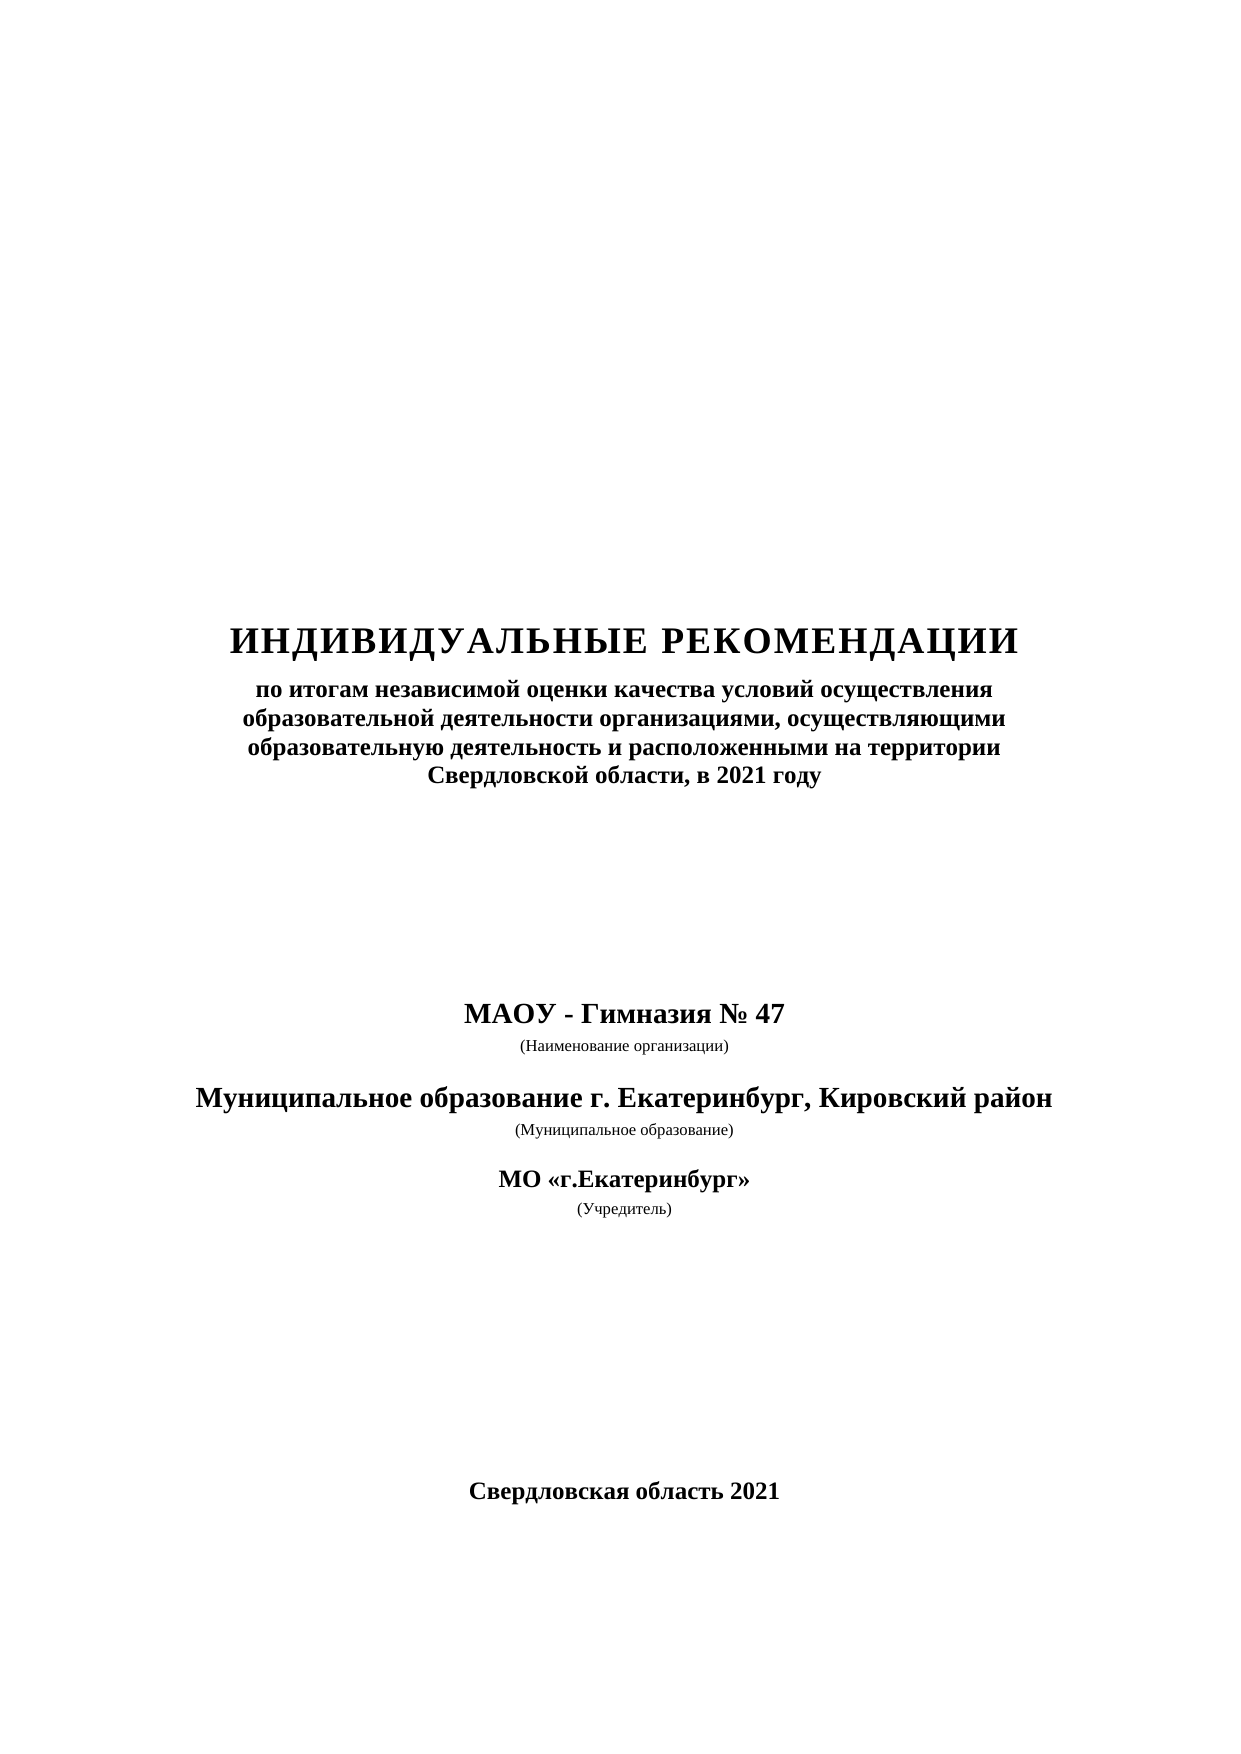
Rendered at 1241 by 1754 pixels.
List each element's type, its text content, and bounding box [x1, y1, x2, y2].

text Свердловская область 2021 [177, 1476, 1071, 1505]
text МО «г.Екатеринбург» [177, 1164, 1071, 1193]
text МАОУ - Гимназия № 47 [177, 996, 1071, 1030]
text (Наименование организации) [177, 1036, 1071, 1055]
text Муниципальное образование г. Екатеринбург, Кировский район [177, 1080, 1071, 1114]
text (Учредитель) [177, 1199, 1071, 1218]
text ИНДИВИДУАЛЬНЫЕ РЕКОМЕНДАЦИИ [177, 619, 1071, 662]
text (Муниципальное образование) [177, 1120, 1071, 1139]
text по итогам независимой оценки качества условий осуществления образовательной деятельности организациями, осуществляющими образовательную деятельность и расположенными на территории Свердловской области, в 2021 году [177, 674, 1071, 789]
